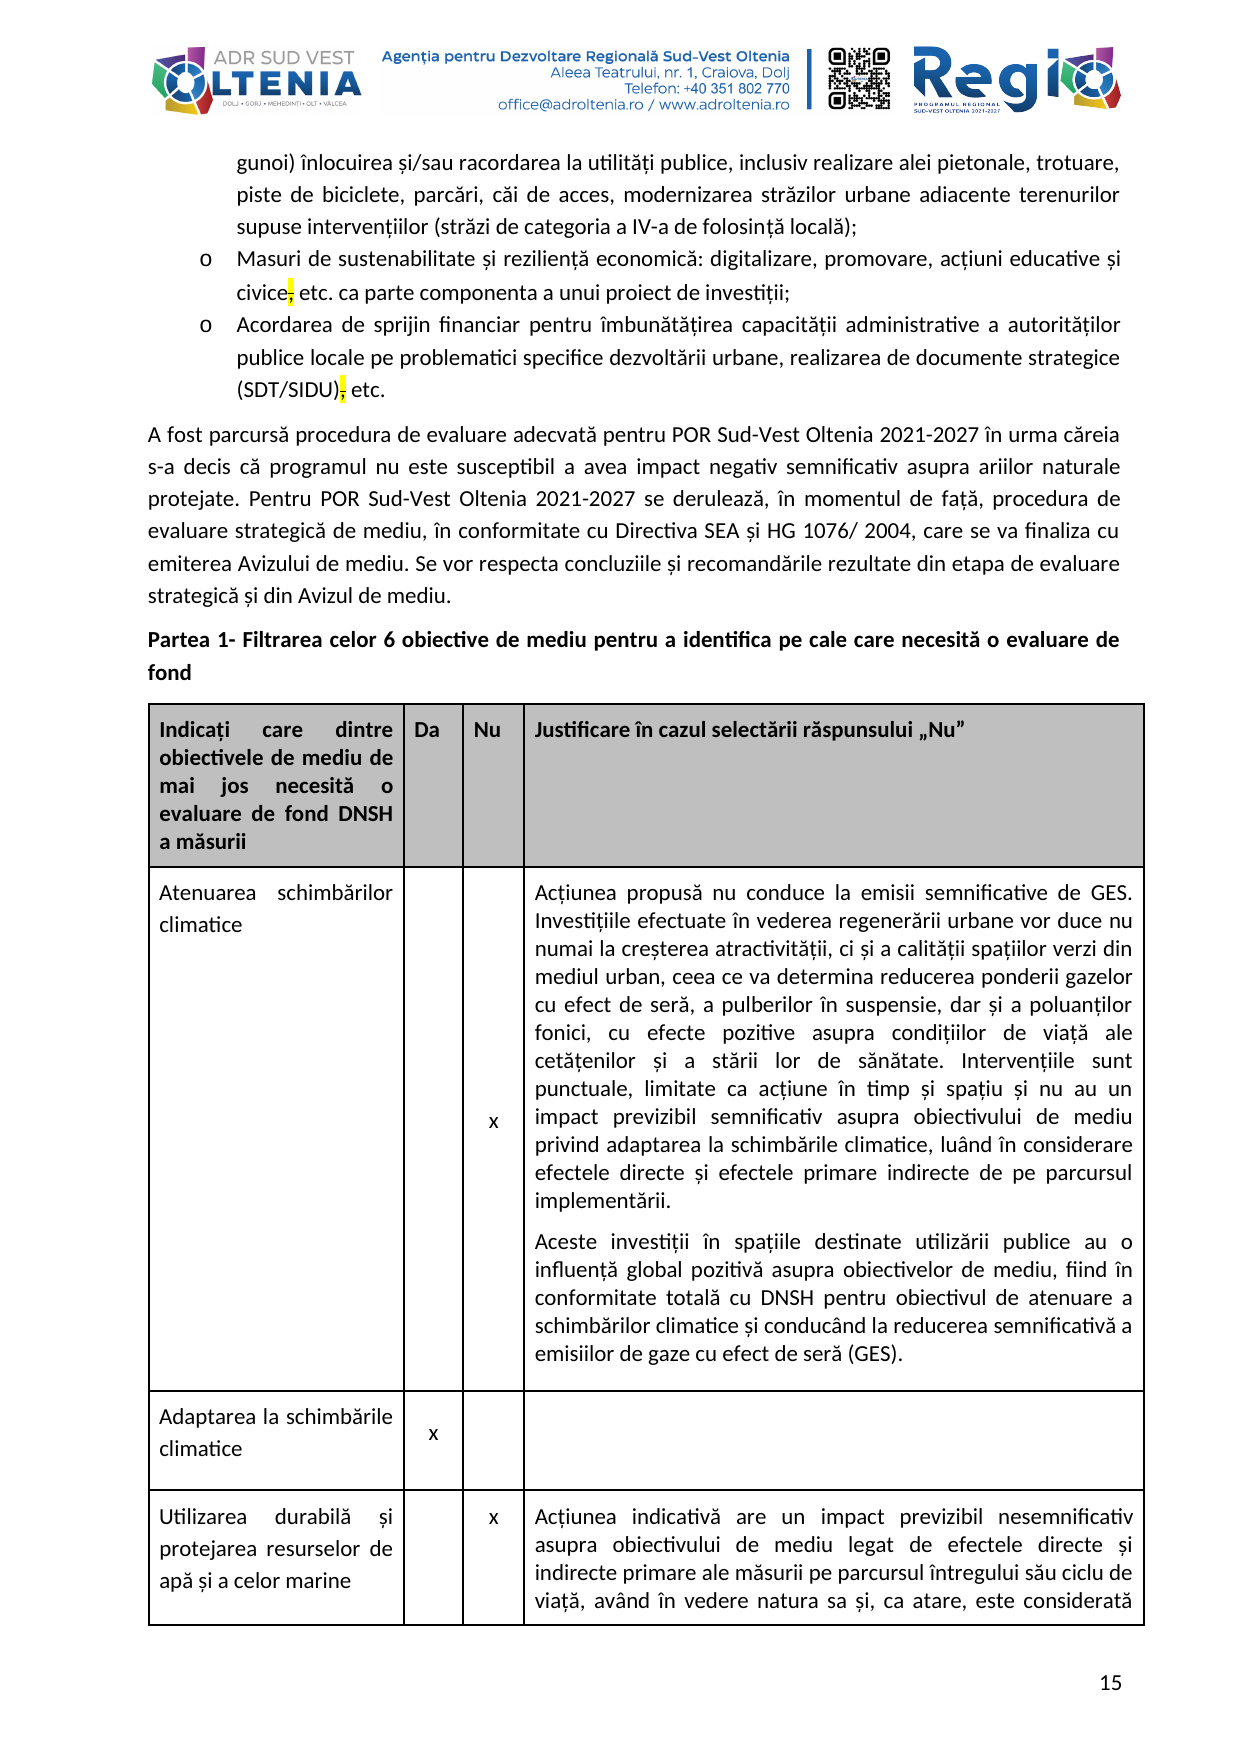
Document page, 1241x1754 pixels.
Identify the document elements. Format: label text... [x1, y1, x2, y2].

table_cell [464, 1392, 523, 1489]
picture [379, 45, 895, 116]
table_cell [525, 1392, 1143, 1489]
table_header Da [405, 705, 462, 866]
text Partea 1- Filtrarea celor 6 obiective de mediu pentru a identifica pe cale care necesită o evaluare de fond [148, 626, 1122, 686]
table_cell x [464, 868, 523, 1390]
table_cell x [464, 1491, 523, 1624]
table_cell Adaptarea la schimbările climatice [150, 1392, 403, 1489]
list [199, 148, 1122, 240]
table_cell x [405, 1392, 462, 1489]
table_header Indicați care dintre obiectivele de mediu de mai jos necesită o evaluare de fond DNSH a măsurii [150, 705, 403, 866]
table_cell Acțiunea propusă nu conduce la emisii semnificative de GES. Investițiile efectuate în vederea regenerării urbane vor duce nu numai la creșterea atractivității, ci și a calității spațiilor verzi din mediul urban, ceea ce va determina reducerea ponderii gazelor cu efect de seră, a pulberilor în suspensie, dar și a poluanților fonici, cu efecte pozitive asupra condițiilor de viață ale cetățenilor și a stării lor de sănătate. Intervențiile sunt punctuale, limitate ca acțiune în timp și spațiu și nu au un impact previzibil semnificativ asupra obiectivului de mediu privind adaptarea la schimbările climatice, luând în considerare efectele directe și efectele primare indirecte de pe parcursul implementării. Aceste investiții în spațiile destinate utilizării publice au o influență global pozitivă asupra obiectivelor de mediu, fiind în conformitate totală cu DNSH pentru obiectivul de atenuare a schimbărilor climatice și conducând la reducerea semnificativă a emisiilor de gaze cu efect de seră (GES). [525, 868, 1143, 1390]
table_cell [405, 1491, 462, 1624]
list Acordarea de sprijin financiar pentru îmbunătățirea capacității administrative a autorităților publice locale pe problematici specifice dezvoltării urbane, realizarea de documente strategice (SDT/SIDU), etc. [199, 310, 1122, 403]
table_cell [525, 1491, 1143, 1624]
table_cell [150, 1491, 403, 1624]
picture [911, 45, 1122, 116]
list Masuri de sustenabilitate și reziliență economică: digitalizare, promovare, acțiuni educative și civice, etc. ca parte componenta a unui proiect de investiții; [199, 244, 1122, 306]
picture [152, 45, 363, 116]
table_cell Atenuarea schimbărilor climatice [150, 868, 403, 1390]
table_cell [405, 868, 462, 1390]
text A fost parcursă procedura de evaluare adecvată pentru POR Sud-Vest Oltenia 2021-2027 în urma căreia s-a decis că programul nu este susceptibil a avea impact negativ semnificativ asupra ariilor naturale protejate. Pentru POR Sud-Vest Oltenia 2021-2027 se derulează, în momentul de față, procedura de evaluare strategică de mediu, în conformitate cu Directiva SEA și HG 1076/ 2004, care se va finaliza cu emiterea Avizului de mediu. Se vor respecta concluziile și recomandările rezultate din etapa de evaluare strategică și din Avizul de mediu. [148, 420, 1122, 609]
table_header Nu [464, 705, 523, 866]
table_header Justificare în cazul selectării răspunsului „Nu” [525, 705, 1143, 866]
